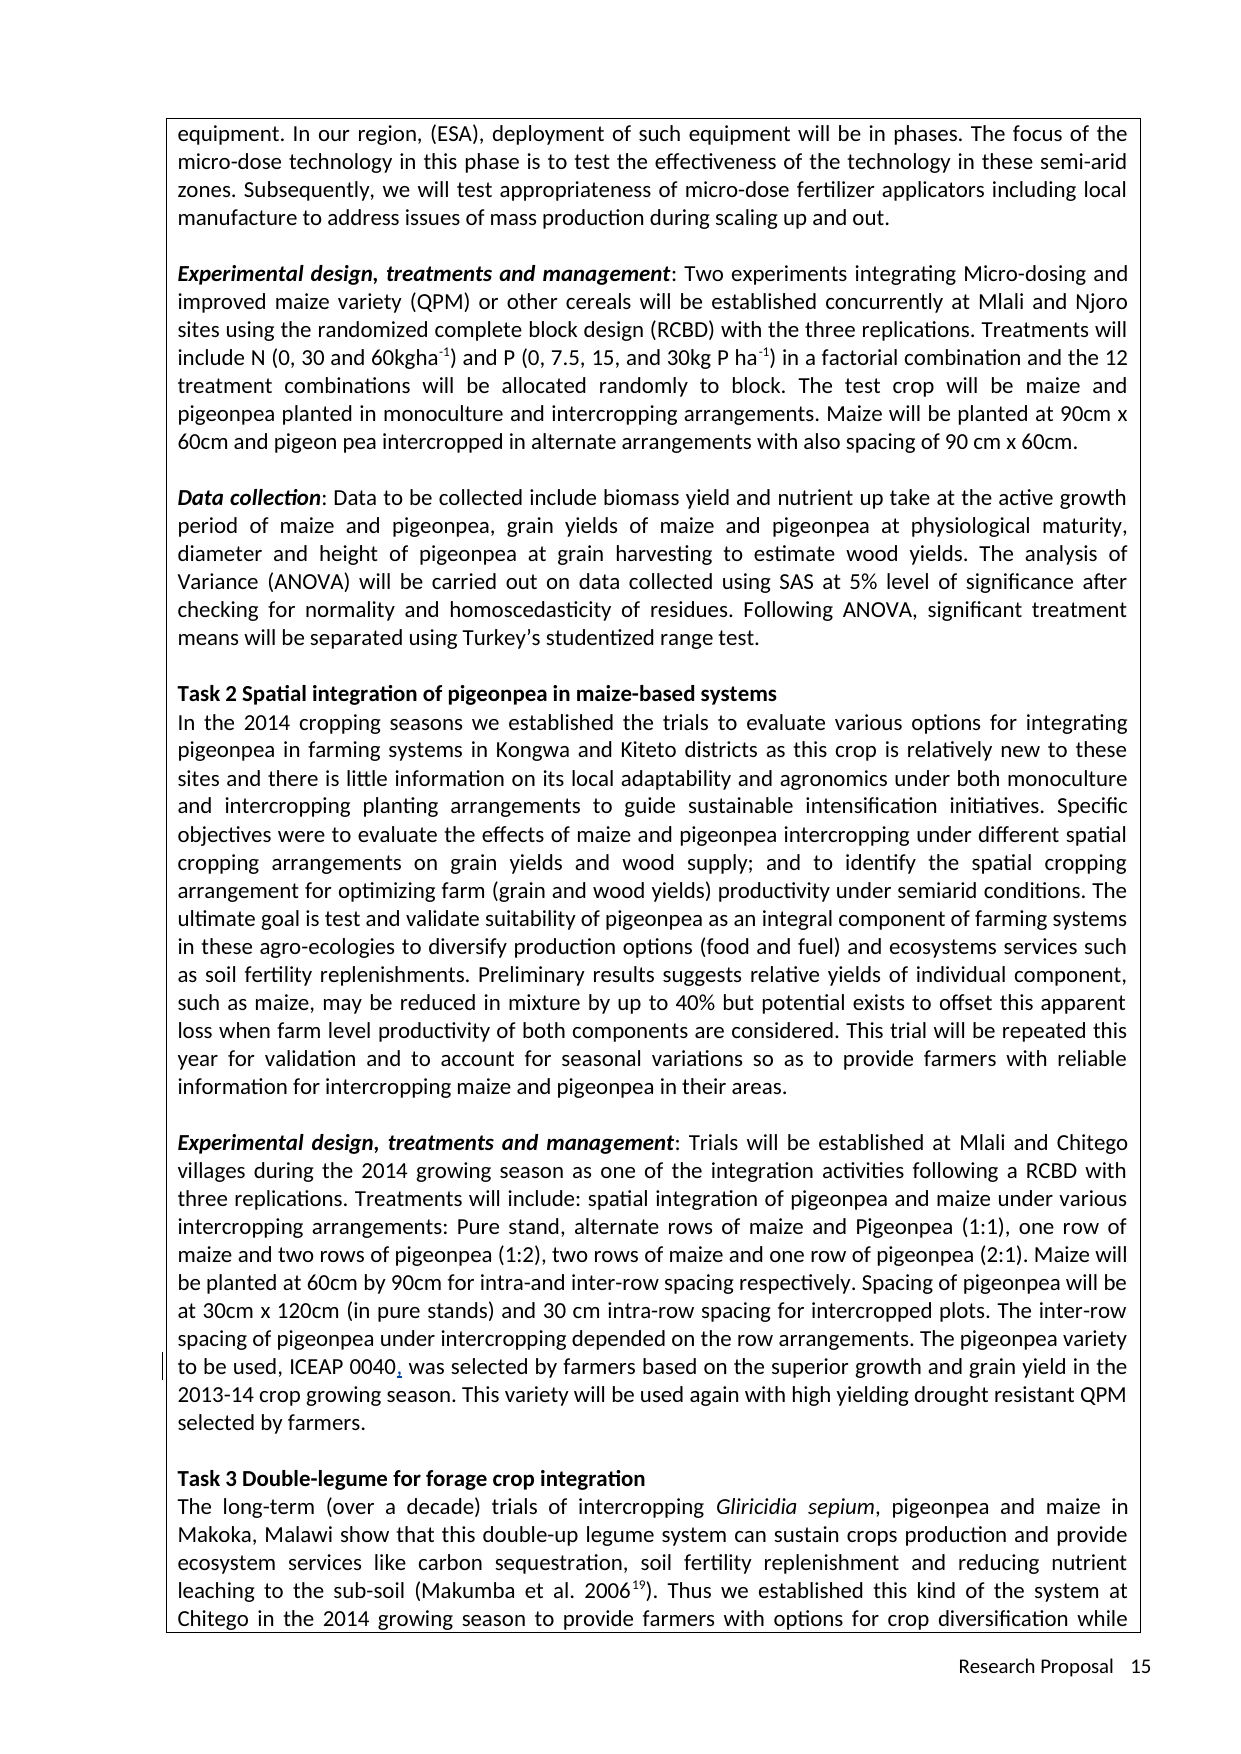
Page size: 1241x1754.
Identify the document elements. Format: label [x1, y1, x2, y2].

table_cell [167, 119, 1140, 1632]
